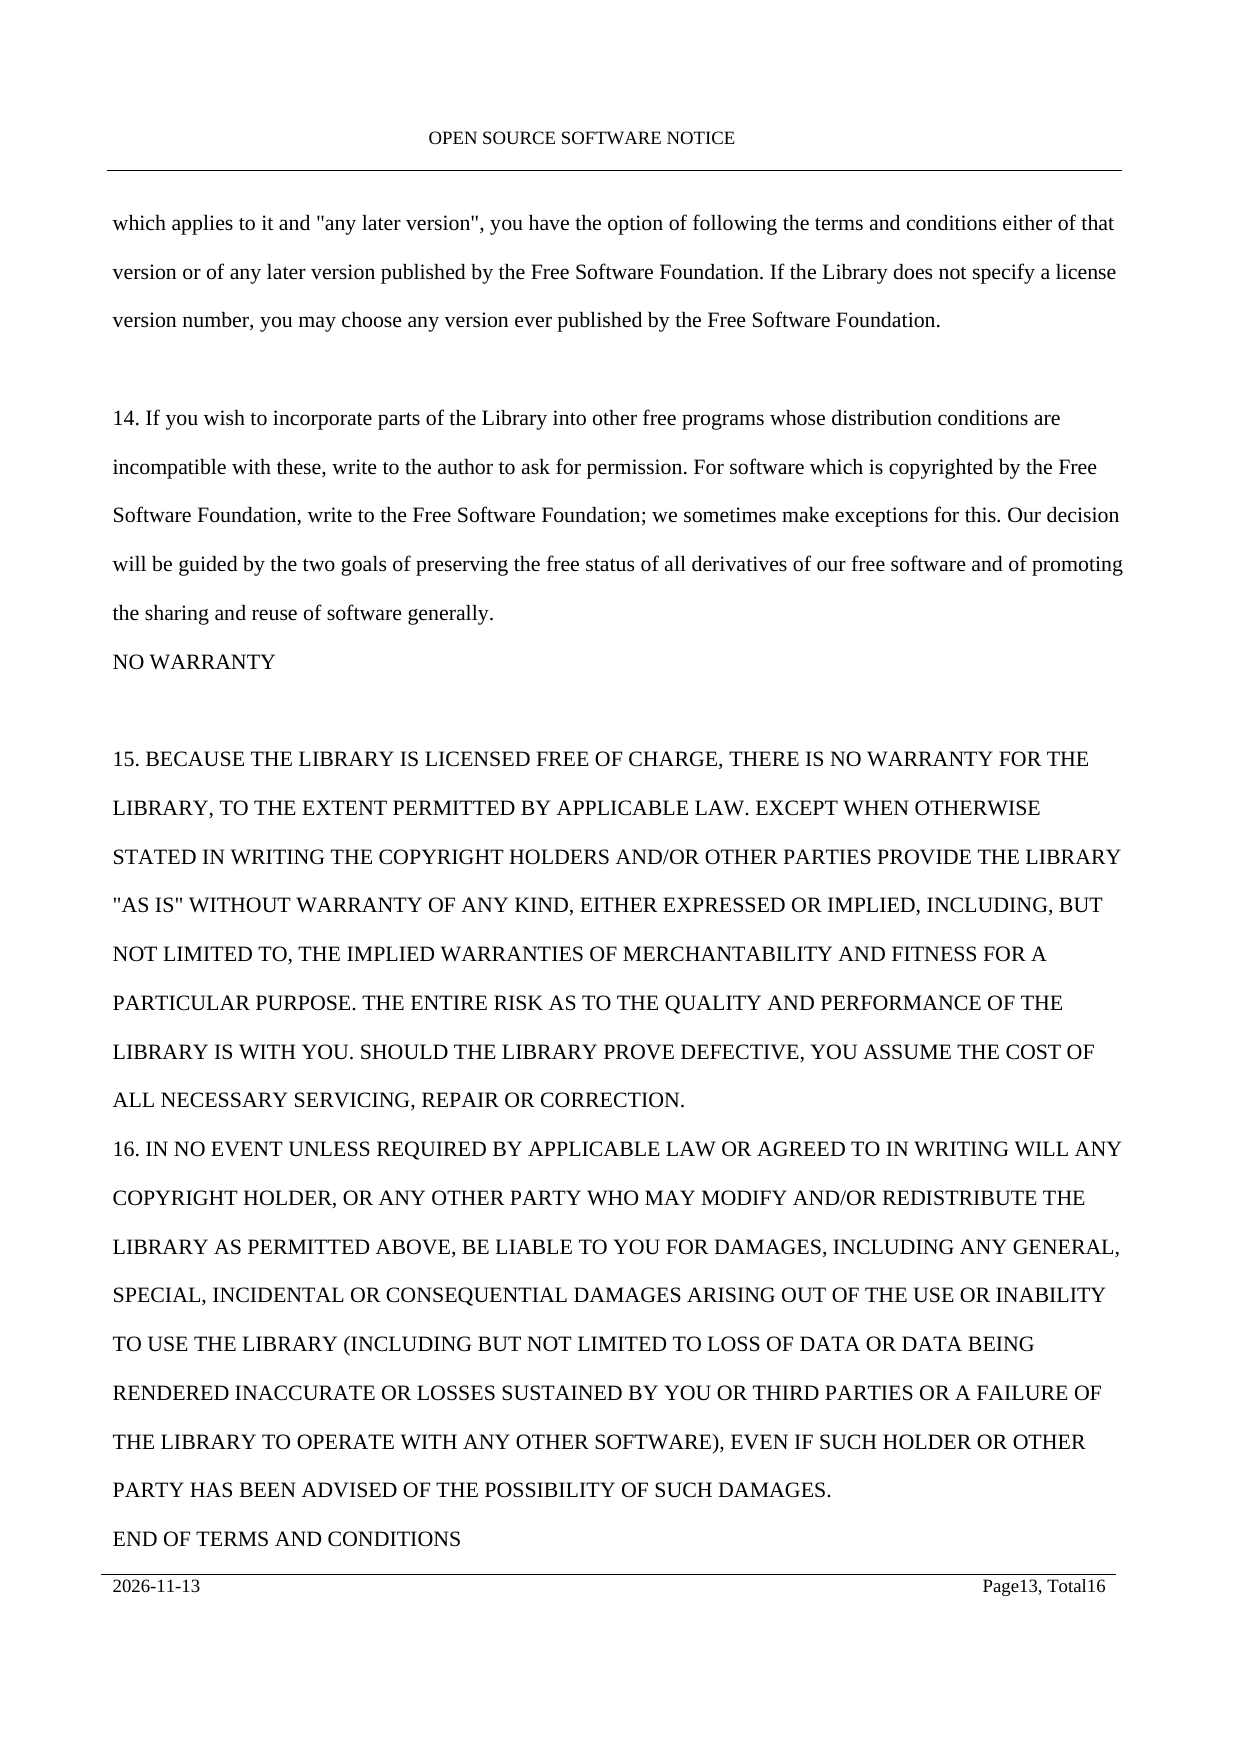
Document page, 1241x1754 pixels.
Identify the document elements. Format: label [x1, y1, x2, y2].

text [112, 206, 1128, 1555]
